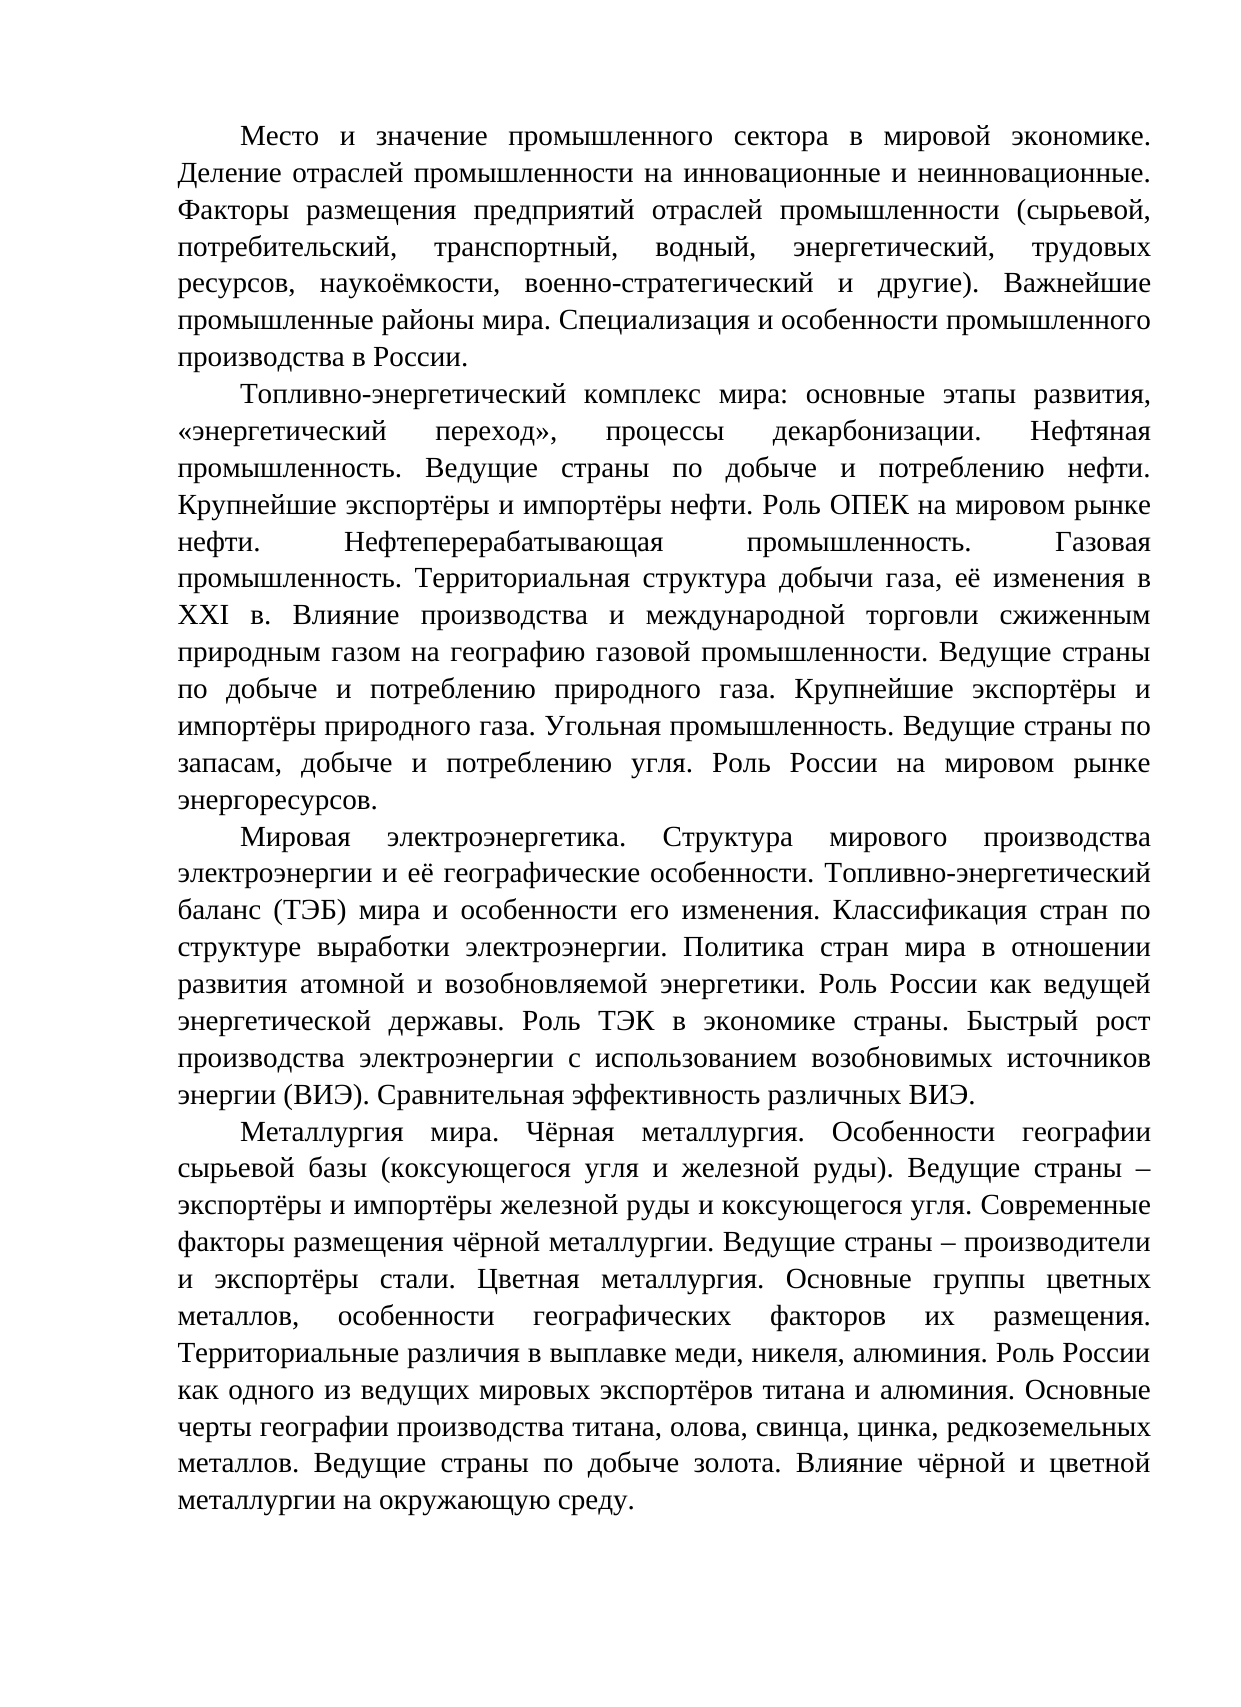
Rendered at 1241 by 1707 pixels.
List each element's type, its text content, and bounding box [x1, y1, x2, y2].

text Металлургия мира. Чёрная металлургия. Особенности географии сырьевой базы (коксующегося угля и железной руды). Ведущие страны – экспортёры и импортёры железной руды и коксующегося угля. Современные факторы размещения чёрной металлургии. Ведущие страны – производители и экспортёры стали. Цветная металлургия. Основные группы цветных металлов, особенности географических факторов их размещения. Территориальные различия в выплавке меди, никеля, алюминия. Роль России как одного из ведущих мировых экспортёров титана и алюминия. Основные черты географии производства титана, олова, свинца, цинка, редкоземельных металлов. Ведущие страны по добыче золота. Влияние чёрной и цветной металлургии на окружающую среду. [177, 1114, 1152, 1516]
text Топливно-энергетический комплекс мира: основные этапы развития, «энергетический переход», процессы декарбонизации. Нефтяная промышленность. Ведущие страны по добыче и потреблению нефти. Крупнейшие экспортёры и импортёры нефти. Роль ОПЕК на мировом рынке нефти. Нефтеперерабатывающая промышленность. Газовая промышленность. Территориальная структура добычи газа, её изменения в XXI в. Влияние производства и международной торговли сжиженным природным газом на географию газовой промышленности. Ведущие страны по добыче и потреблению природного газа. Крупнейшие экспортёры и импортёры природного газа. Угольная промышленность. Ведущие страны по запасам, добыче и потреблению угля. Роль России на мировом рынке энергоресурсов. [177, 376, 1152, 815]
text Место и значение промышленного сектора в мировой экономике. Деление отраслей промышленности на инновационные и неинновационные. Факторы размещения предприятий отраслей промышленности (сырьевой, потребительский, транспортный, водный, энергетический, трудовых ресурсов, наукоёмкости, военно-стратегический и другие). Важнейшие промышленные районы мира. Специализация и особенности промышленного производства в России. [177, 118, 1152, 373]
text Мировая электроэнергетика. Структура мирового производства электроэнергии и её географические особенности. Топливно-энергетический баланс (ТЭБ) мира и особенности его изменения. Классификация стран по структуре выработки электроэнергии. Политика стран мира в отношении развития атомной и возобновляемой энергетики. Роль России как ведущей энергетической державы. Роль ТЭК в экономике страны. Быстрый рост производства электроэнергии с использованием возобновимых источников энергии (ВИЭ). Сравнительная эффективность различных ВИЭ. [177, 819, 1152, 1110]
